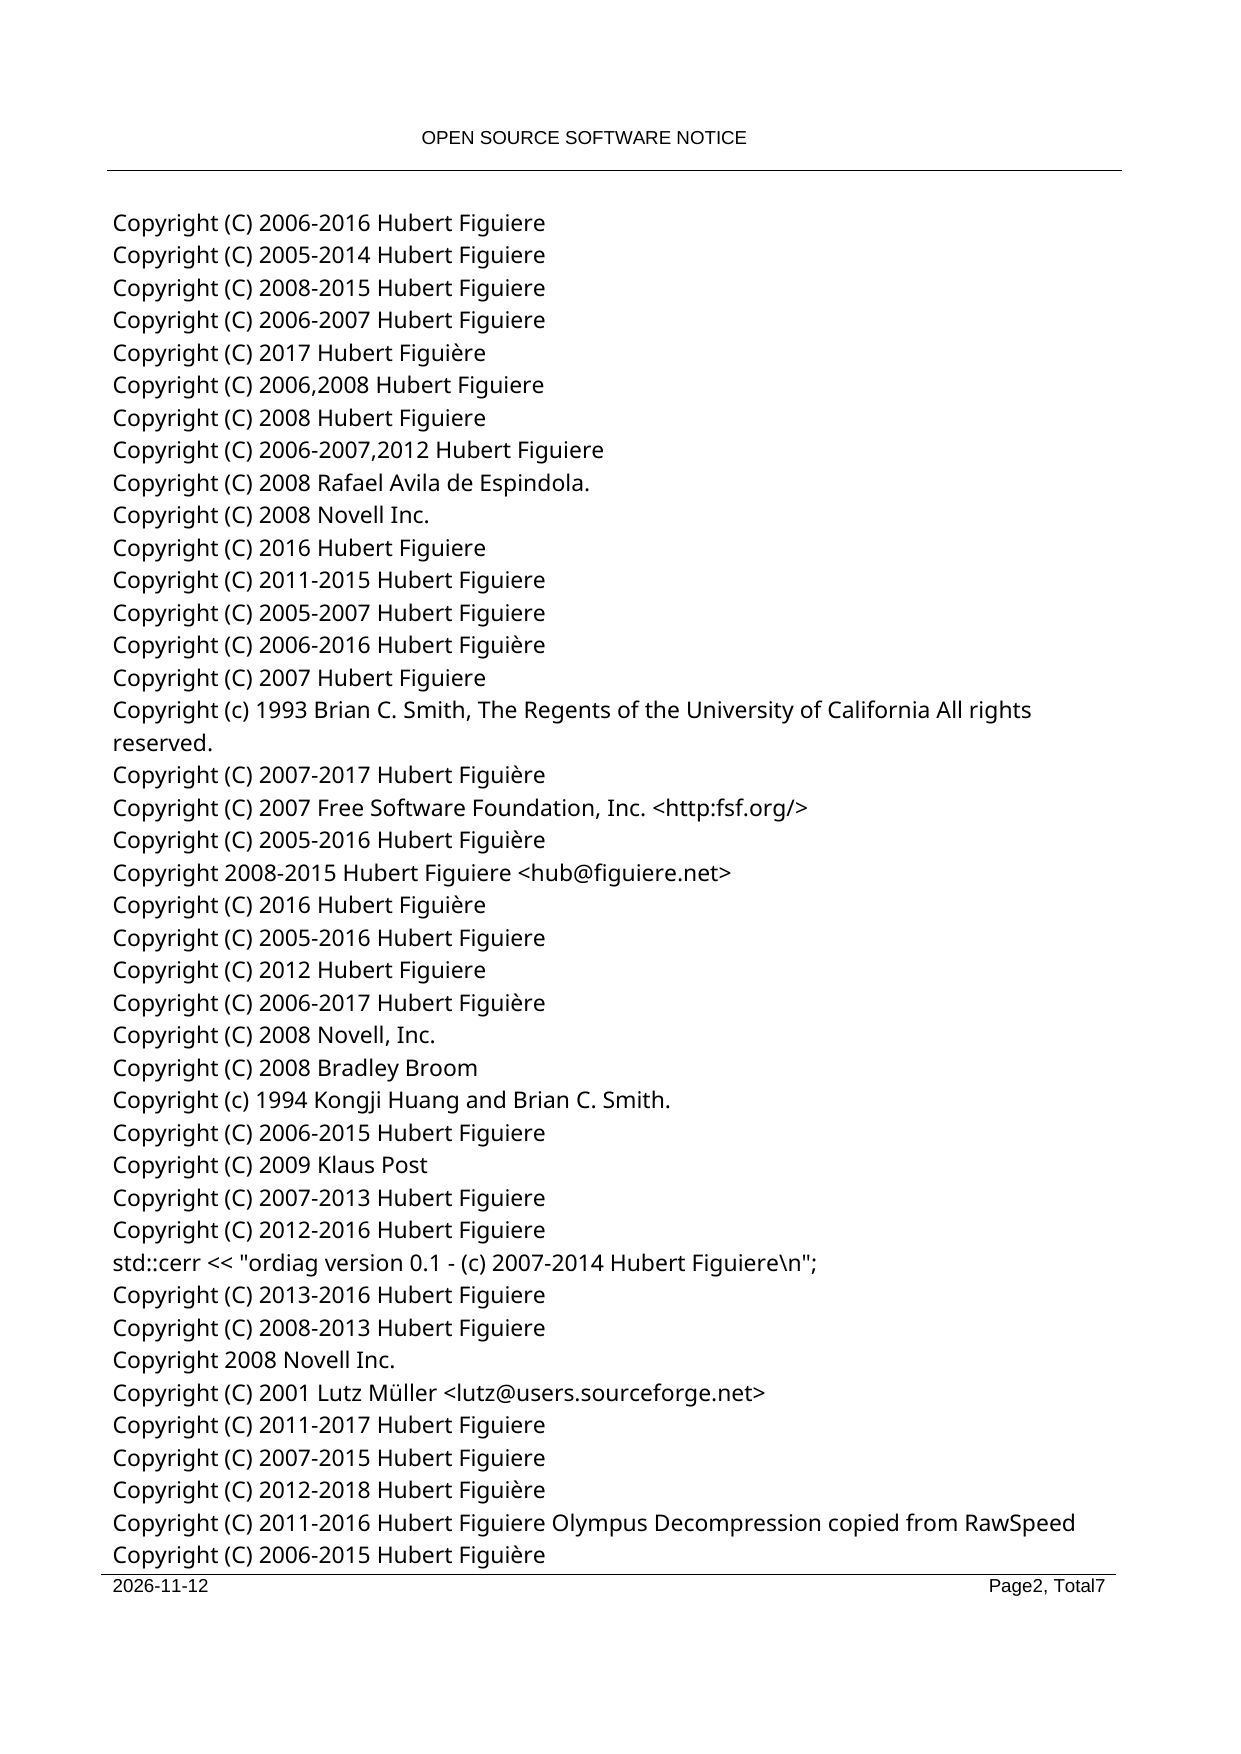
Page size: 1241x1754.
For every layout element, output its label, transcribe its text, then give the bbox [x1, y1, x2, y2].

text Copyright (C) 2008 Hubert Figuiere [112, 401, 1128, 434]
text Copyright (C) 2008 Novell Inc. [112, 499, 1128, 531]
text Copyright (C) 2006,2008 Hubert Figuiere [112, 369, 1128, 401]
text Copyright (C) 2007-2015 Hubert Figuiere [112, 1441, 1128, 1474]
text Copyright (C) 2012 Hubert Figuiere [112, 954, 1128, 986]
text Copyright (C) 2008-2015 Hubert Figuiere [112, 271, 1128, 304]
text Copyright (C) 2006-2016 Hubert Figuière [112, 629, 1128, 661]
text Copyright (C) 2012-2016 Hubert Figuiere [112, 1214, 1128, 1246]
text Copyright (C) 2009 Klaus Post [112, 1149, 1128, 1181]
text Copyright (C) 2007-2013 Hubert Figuiere [112, 1181, 1128, 1214]
text Copyright (C) 2007 Free Software Foundation, Inc. <http:fsf.org/> [112, 791, 1128, 824]
text Copyright (C) 2011-2016 Hubert Figuiere Olympus Decompression copied from RawSpeed [112, 1506, 1128, 1539]
text Copyright (C) 2006-2015 Hubert Figuiere [112, 1116, 1128, 1149]
text Copyright (C) 2016 Hubert Figuière [112, 889, 1128, 921]
text Copyright (c) 1993 Brian C. Smith, The Regents of the University of California All rights reserved. [112, 694, 1128, 759]
text Copyright (C) 2008 Novell, Inc. [112, 1019, 1128, 1051]
text Copyright (C) 2016 Hubert Figuiere [112, 531, 1128, 564]
text Copyright (C) 2011-2015 Hubert Figuiere [112, 564, 1128, 596]
text Copyright (C) 2006-2015 Hubert Figuière [112, 1539, 1128, 1571]
text Copyright (C) 2005-2016 Hubert Figuiere [112, 921, 1128, 954]
text Copyright (C) 2006-2017 Hubert Figuière [112, 986, 1128, 1019]
text Copyright 2008-2015 Hubert Figuiere <hub@figuiere.net> [112, 856, 1128, 889]
text Copyright (C) 2008 Rafael Avila de Espindola. [112, 466, 1128, 499]
text Copyright (c) 1994 Kongji Huang and Brian C. Smith. [112, 1084, 1128, 1116]
text Copyright (C) 2007-2017 Hubert Figuière [112, 759, 1128, 791]
text Copyright (C) 2006-2016 Hubert Figuiere [112, 206, 1128, 239]
text std::cerr << "ordiag version 0.1 - (c) 2007-2014 Hubert Figuiere\n"; [112, 1246, 1128, 1279]
text Copyright (C) 2013-2016 Hubert Figuiere [112, 1279, 1128, 1311]
text Copyright (C) 2012-2018 Hubert Figuière [112, 1474, 1128, 1506]
text Copyright (C) 2005-2007 Hubert Figuiere [112, 596, 1128, 629]
text Copyright (C) 2008 Bradley Broom [112, 1051, 1128, 1084]
text Copyright (C) 2007 Hubert Figuiere [112, 661, 1128, 694]
text Copyright (C) 2008-2013 Hubert Figuiere [112, 1311, 1128, 1344]
text Copyright (C) 2006-2007,2012 Hubert Figuiere [112, 434, 1128, 466]
text Copyright (C) 2011-2017 Hubert Figuiere [112, 1409, 1128, 1441]
text Copyright (C) 2005-2014 Hubert Figuiere [112, 239, 1128, 271]
text Copyright 2008 Novell Inc. [112, 1344, 1128, 1376]
text Copyright (C) 2001 Lutz Müller <lutz@users.sourceforge.net> [112, 1376, 1128, 1409]
text Copyright (C) 2017 Hubert Figuière [112, 336, 1128, 369]
text Copyright (C) 2005-2016 Hubert Figuière [112, 824, 1128, 856]
text Copyright (C) 2006-2007 Hubert Figuiere [112, 304, 1128, 336]
